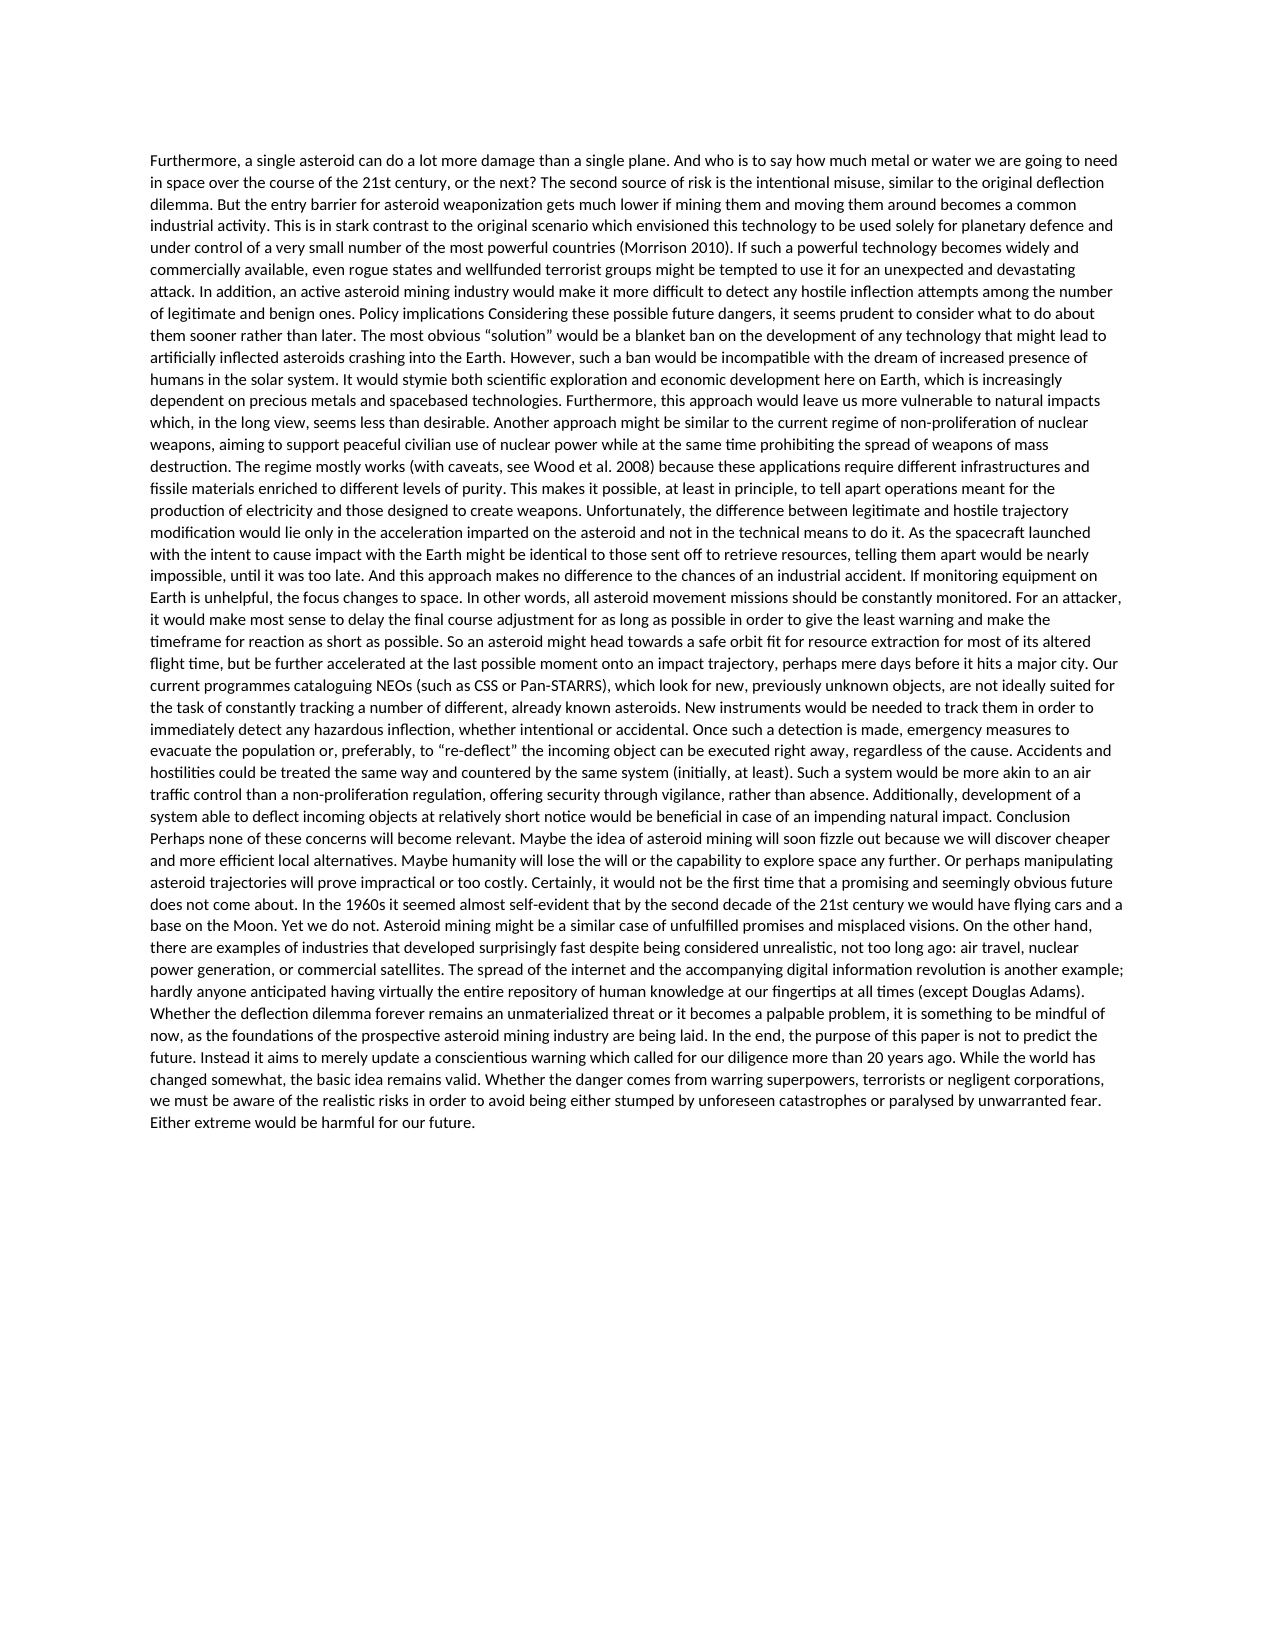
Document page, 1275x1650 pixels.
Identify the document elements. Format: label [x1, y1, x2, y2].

text [150, 150, 1125, 1133]
